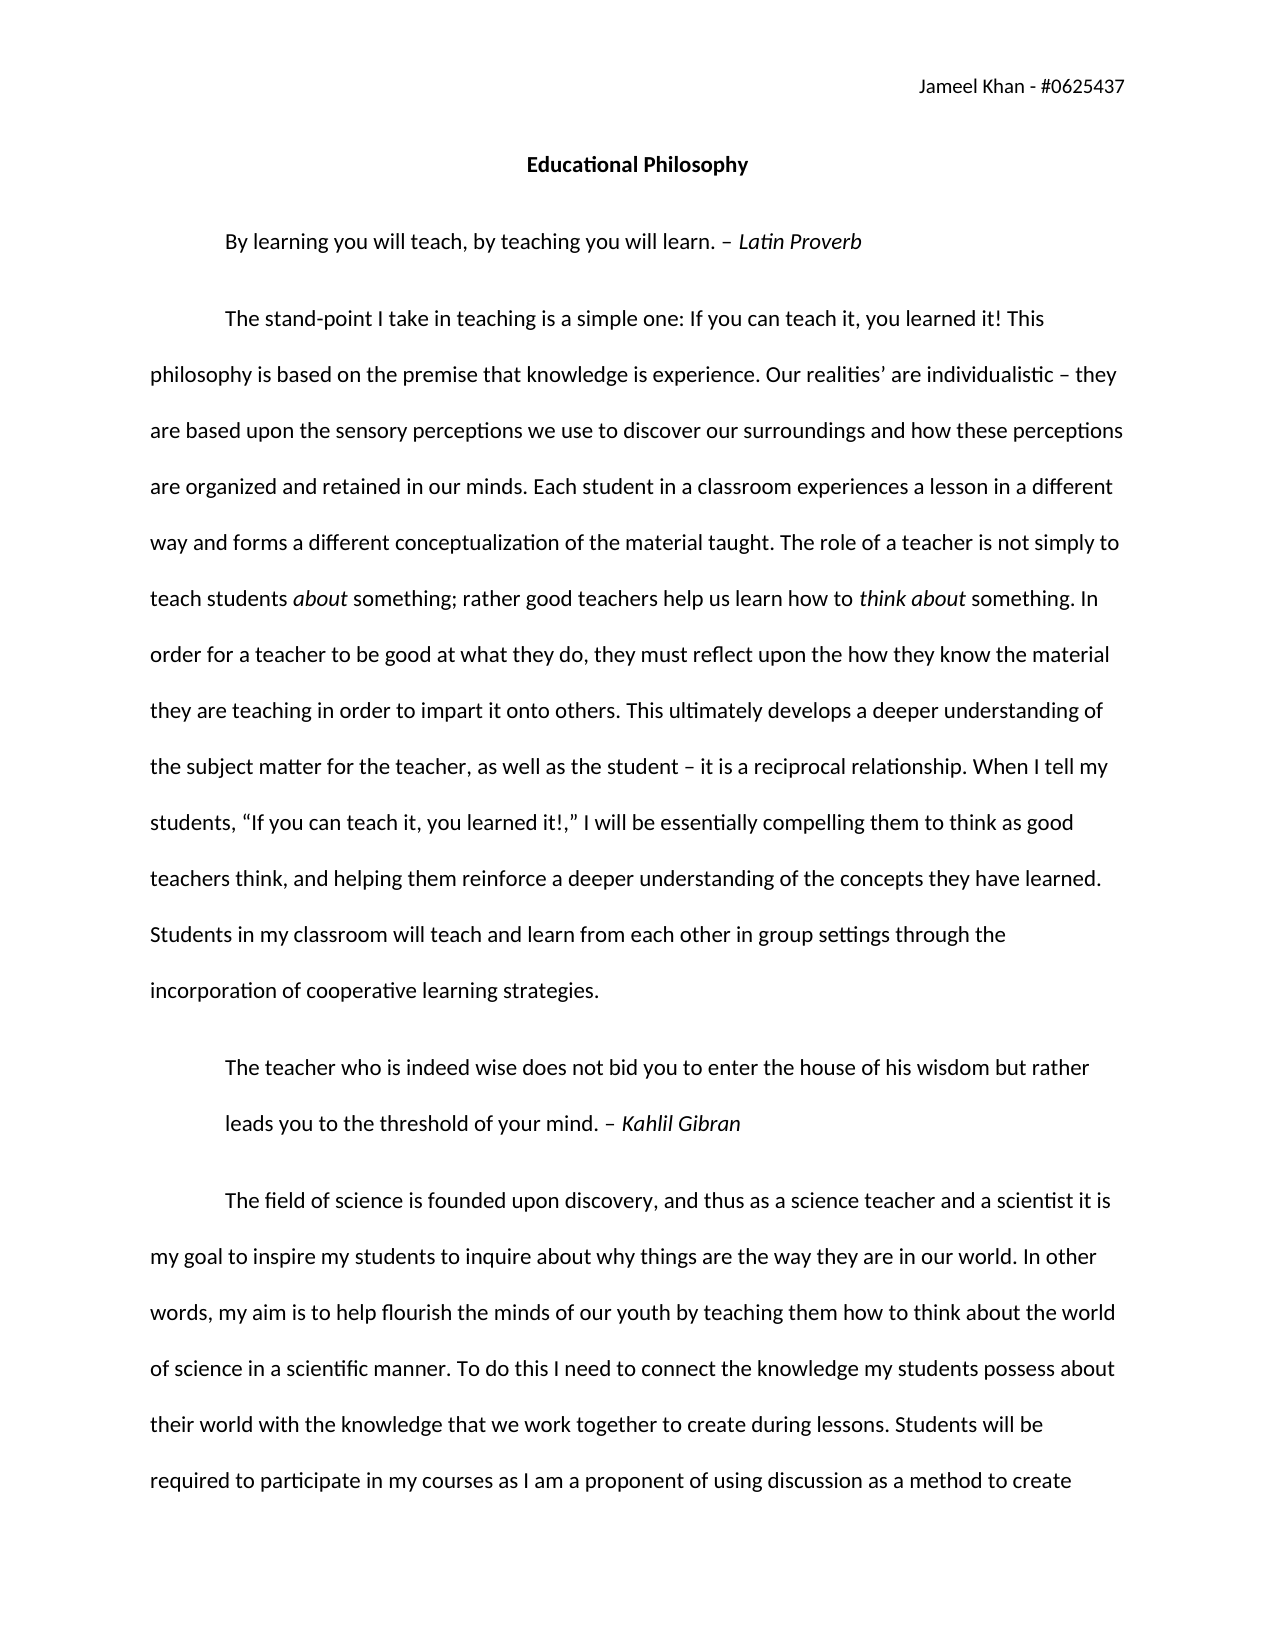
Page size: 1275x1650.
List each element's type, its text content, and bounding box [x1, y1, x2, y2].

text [150, 1186, 1125, 1494]
text The teacher who is indeed wise does not bid you to enter the house of his wisdom but rather leads you to the threshold of your mind. – Kahlil Gibran [225, 1053, 1125, 1137]
text Educational Philosophy [150, 150, 1125, 178]
text By learning you will teach, by teaching you will learn. – Latin Proverb [150, 227, 1125, 255]
text The stand-point I take in teaching is a simple one: If you can teach it, you learned it! This philosophy is based on the premise that knowledge is experience. Our realities’ are individualistic – they are based upon the sensory perceptions we use to discover our surroundings and how these perceptions are organized and retained in our minds. Each student in a classroom experiences a lesson in a different way and forms a different conceptualization of the material taught. The role of a teacher is not simply to teach students about something; rather good teachers help us learn how to think about something. In order for a teacher to be good at what they do, they must reflect upon the how they know the material they are teaching in order to impart it onto others. This ultimately develops a deeper understanding of the subject matter for the teacher, as well as the student – it is a reciprocal relationship. When I tell my students, “If you can teach it, you learned it!,” I will be essentially compelling them to think as good teachers think, and helping them reinforce a deeper understanding of the concepts they have learned. Students in my classroom will teach and learn from each other in group settings through the incorporation of cooperative learning strategies. [150, 304, 1125, 1004]
